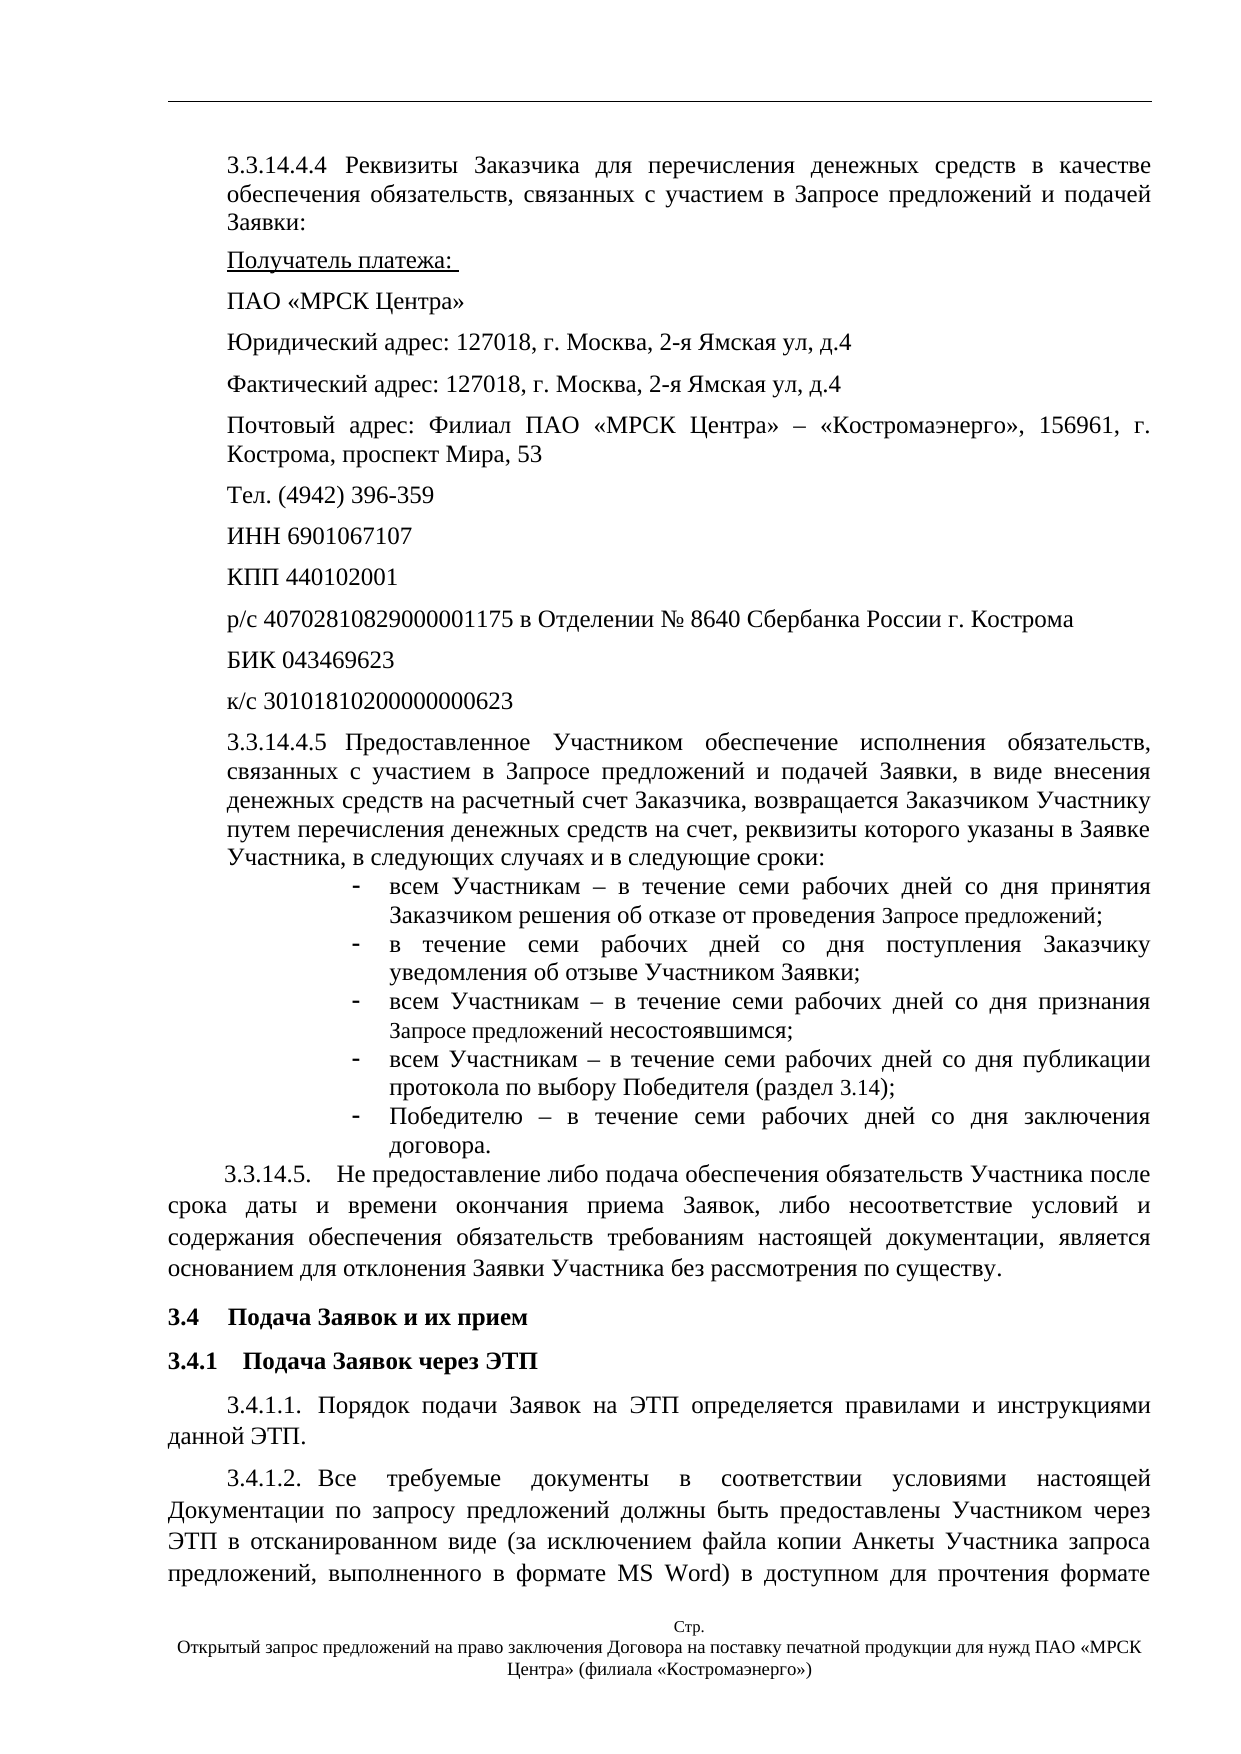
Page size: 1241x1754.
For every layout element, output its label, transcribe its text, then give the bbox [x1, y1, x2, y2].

list Порядок подачи Заявок на ЭТП определяется правилами и инструкциями данной ЭТП. [168, 1390, 1152, 1450]
list всем Участникам – в течение семи рабочих дней со дня публикации протокола по выбору Победителя (раздел 3.14); [352, 1044, 1152, 1101]
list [168, 1463, 1152, 1587]
subtitle Подача Заявок через ЭТП [168, 1346, 1152, 1374]
text Получатель платежа: [227, 249, 1152, 274]
text Тел. (4942) 396-359 [227, 480, 1152, 509]
list Победителю – в течение семи рабочих дней со дня заключения договора. [352, 1101, 1152, 1159]
text КПП 440102001 [227, 562, 1152, 591]
text к/с 30101810200000000623 [227, 686, 1152, 715]
text ПАО «МРСК Центра» [227, 286, 1152, 315]
list всем Участникам – в течение семи рабочих дней со дня признания Запросе предложений несостоявшимся; [352, 986, 1152, 1044]
list Не предоставление либо подача обеспечения обязательств Участника после срока даты и времени окончания приема Заявок, либо несоответствие условий и содержания обеспечения обязательств требованиям настоящей документации, является основанием для отклонения Заявки Участника без рассмотрения по существу. [168, 1159, 1152, 1282]
list Предоставленное Участником обеспечение исполнения обязательств, связанных с участием в Запросе предложений и подачей Заявки, в виде внесения денежных средств на расчетный счет Заказчика, возвращается Заказчиком Участнику путем перечисления денежных средств на счет, реквизиты которого указаны в Заявке Участника, в следующих случаях и в следующие сроки: [227, 727, 1152, 871]
list всем Участникам – в течение семи рабочих дней со дня принятия Заказчиком решения об отказе от проведения Запросе предложений; [352, 871, 1152, 929]
text Юридический адрес: 127018, г. Москва, 2-я Ямская ул, д.4 [227, 327, 1152, 356]
subtitle Подача Заявок и их прием [168, 1302, 1152, 1330]
text Почтовый адрес: Филиал ПАО «МРСК Центра» – «Костромаэнерго», 156961, г. Кострома, проспект Мира, 53 [227, 410, 1152, 467]
text ИНН 6901067107 [227, 521, 1152, 550]
text Фактический адрес: 127018, г. Москва, 2-я Ямская ул, д.4 [227, 369, 1152, 397]
list Реквизиты Заказчика для перечисления денежных средств в качестве обеспечения обязательств, связанных с участием в Запросе предложений и подачей Заявки: [227, 150, 1152, 236]
text р/с 40702810829000001175 в Отделении № 8640 Сбербанка России г. Кострома [227, 604, 1152, 632]
list в течение семи рабочих дней со дня поступления Заказчику уведомления об отзыве Участником Заявки; [352, 929, 1152, 986]
text БИК 043469623 [227, 645, 1152, 674]
